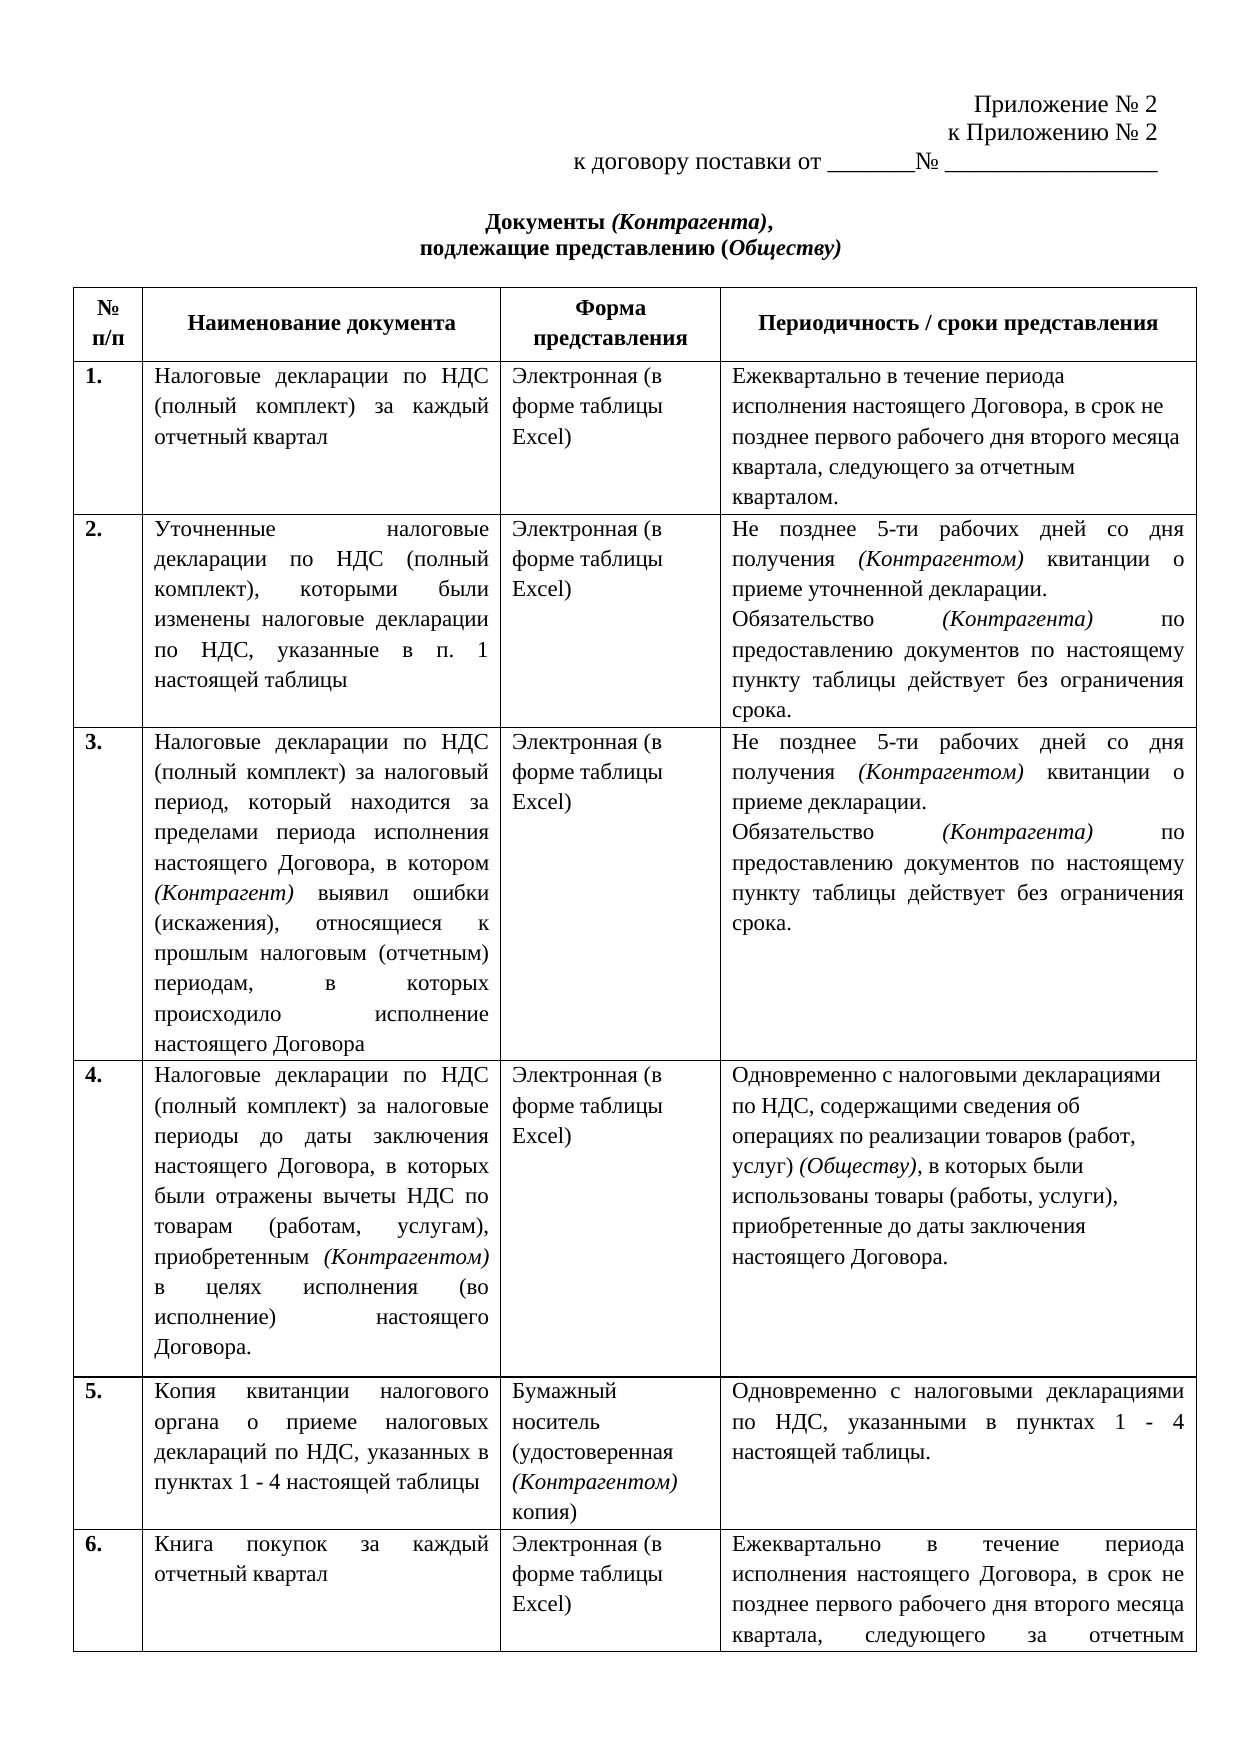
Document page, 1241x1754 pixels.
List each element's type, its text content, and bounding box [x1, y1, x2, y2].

table_cell Электронная (в форме таблицы Excel) [501, 362, 720, 514]
text к Приложению № 2 [106, 117, 1157, 146]
table_header Периодичность / сроки представления [721, 288, 1196, 361]
table_cell Электронная (в форме таблицы Excel) [501, 728, 720, 1060]
table_header Наименование документа [143, 288, 500, 361]
table_cell 4. [74, 1061, 142, 1376]
table_cell 2. [74, 515, 142, 727]
table_cell Уточненные налоговые декларации по НДС (полный комплект), которыми были изменены налоговые декларации по НДС, указанные в п. 1 настоящей таблицы [143, 515, 500, 727]
table_cell Налоговые декларации по НДС (полный комплект) за налоговые периоды до даты заключения настоящего Договора, в которых были отражены вычеты НДС по товарам (работам, услугам), приобретенным (Контрагентом) в целях исполнения (во исполнение) настоящего Договора. [143, 1061, 500, 1376]
table_cell Электронная (в форме таблицы Excel) [501, 1061, 720, 1376]
table_cell Одновременно с налоговыми декларациями по НДС, указанными в пунктах 1 - 4 настоящей таблицы. [721, 1378, 1196, 1529]
table_cell 3. [74, 728, 142, 1060]
text к договору поставки от _______№ _________________ [106, 146, 1157, 175]
table_cell 6. [74, 1530, 142, 1651]
table_cell Одновременно с налоговыми декларациями по НДС, содержащими сведения об операциях по реализации товаров (работ, услуг) (Обществу), в которых были использованы товары (работы, услуги), приобретенные до даты заключения настоящего Договора. [721, 1061, 1196, 1376]
table_cell Налоговые декларации по НДС (полный комплект) за каждый отчетный квартал [143, 362, 500, 514]
table_cell Копия квитанции налогового органа о приеме налоговых деклараций по НДС, указанных в пунктах 1 - 4 настоящей таблицы [143, 1378, 500, 1529]
table_cell Налоговые декларации по НДС (полный комплект) за налоговый период, который находится за пределами периода исполнения настоящего Договора, в котором (Контрагент) выявил ошибки (искажения), относящиеся к прошлым налоговым (отчетным) периодам, в которых происходило исполнение настоящего Договора [143, 728, 500, 1060]
table_cell Не позднее 5-ти рабочих дней со дня получения (Контрагентом) квитанции о приеме уточненной декларации. Обязательство (Контрагента) по предоставлению документов по настоящему пункту таблицы действует без ограничения срока. [721, 515, 1196, 727]
table_cell Электронная (в форме таблицы Excel) [501, 515, 720, 727]
table_cell 5. [74, 1378, 142, 1529]
table_cell Бумажный носитель (удостоверенная (Контрагентом) копия) [501, 1378, 720, 1529]
table_cell 1. [74, 362, 142, 514]
text Документы (Контрагента), подлежащие представлению (Обществу) [106, 208, 1157, 261]
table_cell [721, 1530, 1196, 1651]
text Приложение № 2 [106, 89, 1157, 117]
table_header Форма представления [501, 288, 720, 361]
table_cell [143, 1530, 500, 1651]
table_cell Не позднее 5-ти рабочих дней со дня получения (Контрагентом) квитанции о приеме декларации. Обязательство (Контрагента) по предоставлению документов по настоящему пункту таблицы действует без ограничения срока. [721, 728, 1196, 1060]
table_cell Электронная (в форме таблицы Excel) [501, 1530, 720, 1651]
table_header № п/п [74, 288, 142, 361]
